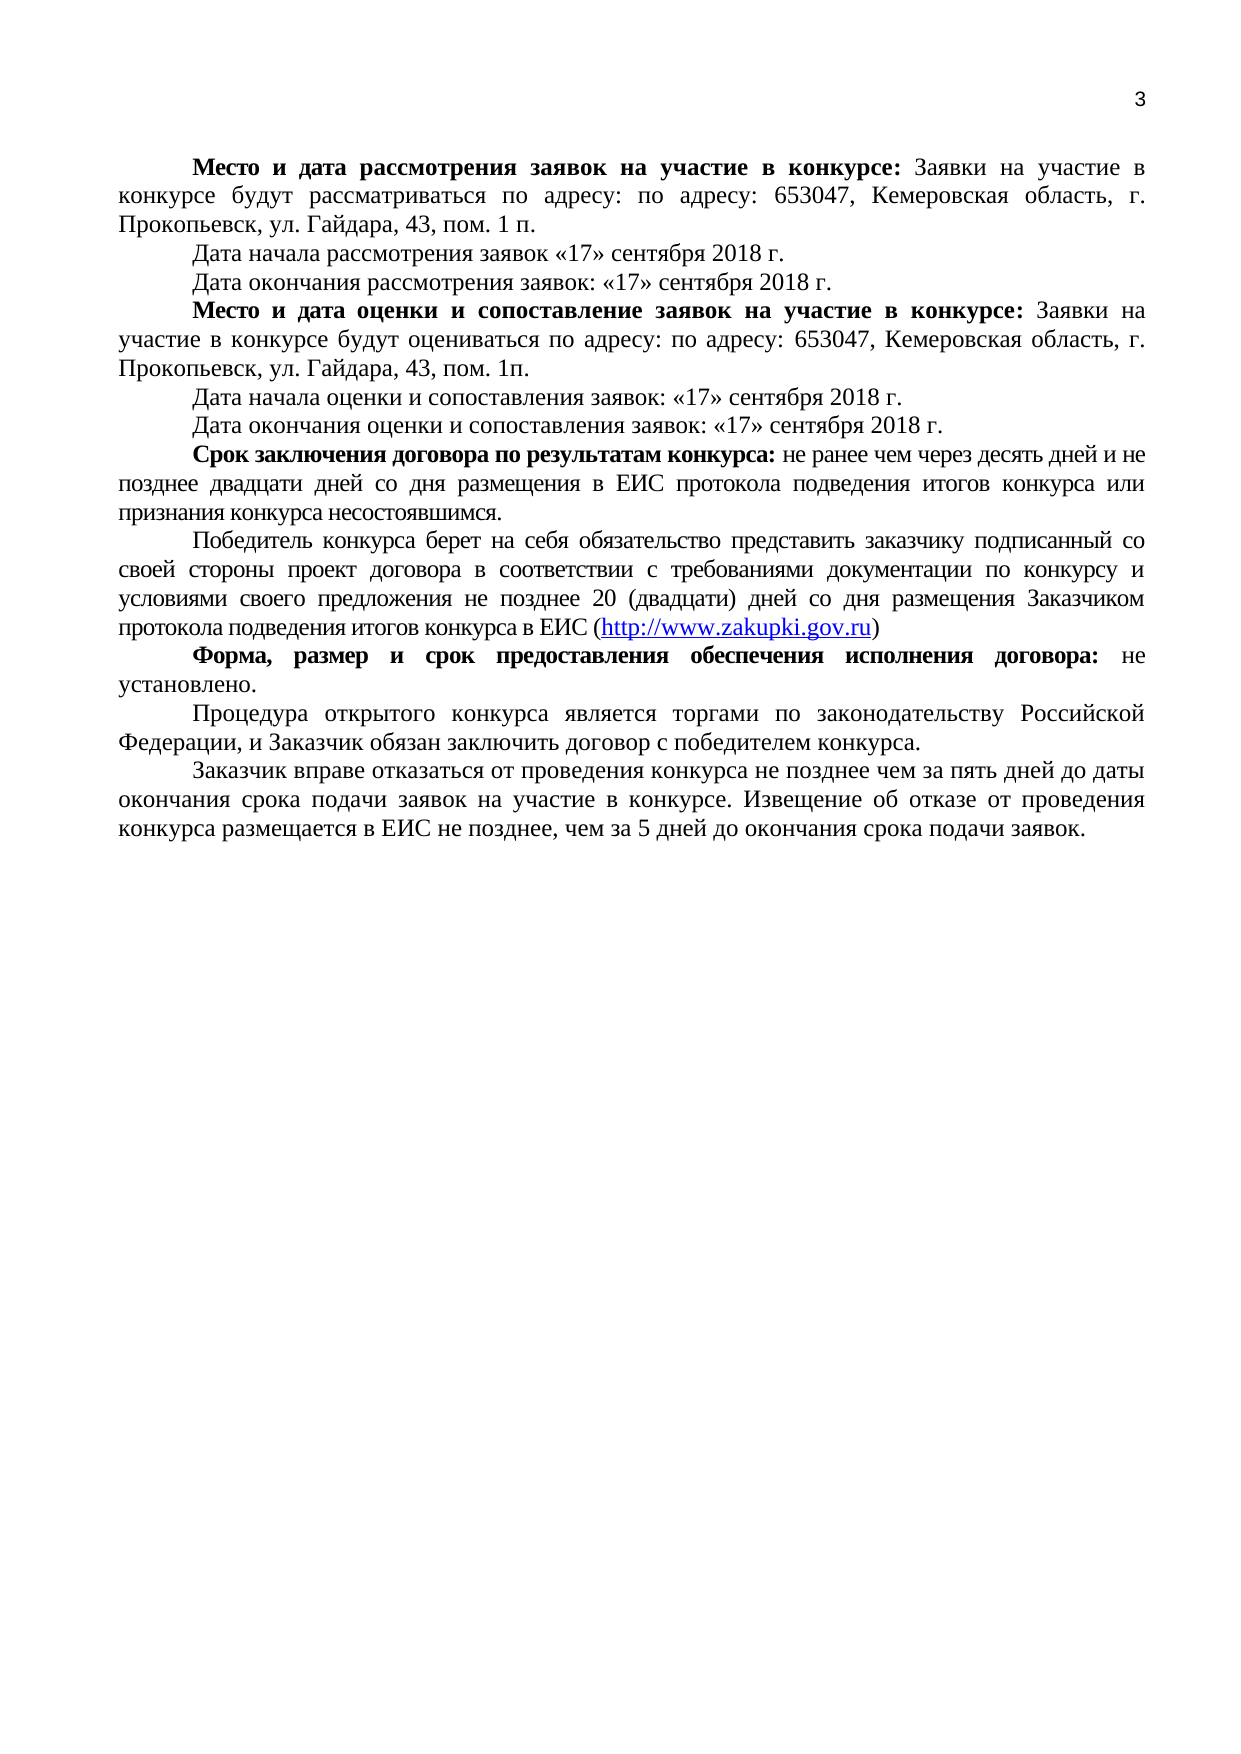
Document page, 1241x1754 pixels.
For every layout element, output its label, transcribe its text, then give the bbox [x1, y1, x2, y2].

text Дата начала оценки и сопоставления заявок: «17» сентября 2018 г. [118, 382, 1146, 410]
text Срок заключения договора по результатам конкурса: не ранее чем через десять дней и не позднее двадцати дней со дня размещения в ЕИС протокола подведения итогов конкурса или признания конкурса несостоявшимся. [118, 439, 1146, 525]
text Дата окончания рассмотрения заявок: «17» сентября 2018 г. [118, 267, 1146, 295]
text Место и дата оценки и сопоставление заявок на участие в конкурсе: Заявки на участие в конкурсе будут оцениваться по адресу: по адресу: 653047, Кемеровская область, г. Прокопьевск, ул. Гайдара, 43, пом. 1п. [118, 295, 1146, 382]
text Заказчик вправе отказаться от проведения конкурса не позднее чем за пять дней до даты окончания срока подачи заявок на участие в конкурсе. Извещение об отказе от проведения конкурса размещается в ЕИС не позднее, чем за 5 дней до окончания срока подачи заявок. [118, 755, 1146, 842]
text Победитель конкурса берет на себя обязательство представить заказчику подписанный со своей стороны проект договора в соответствии с требованиями документации по конкурсу и условиями своего предложения не позднее 20 (двадцати) дней со дня размещения Заказчиком протокола подведения итогов конкурса в ЕИС (http://www.zakupki.gov.ru) [118, 525, 1146, 640]
text Место и дата рассмотрения заявок на участие в конкурсе: Заявки на участие в конкурсе будут рассматриваться по адресу: по адресу: 653047, Кемеровская область, г. Прокопьевск, ул. Гайдара, 43, пом. 1 п. [118, 152, 1146, 238]
text Форма, размер и срок предоставления обеспечения исполнения договора: не установлено. [118, 640, 1146, 698]
text Дата окончания оценки и сопоставления заявок: «17» сентября 2018 г. [118, 410, 1146, 439]
text Процедура открытого конкурса является торгами по законодательству Российской Федерации, и Заказчик обязан заключить договор с победителем конкурса. [118, 698, 1146, 755]
text Дата начала рассмотрения заявок «17» сентября 2018 г. [118, 238, 1146, 267]
